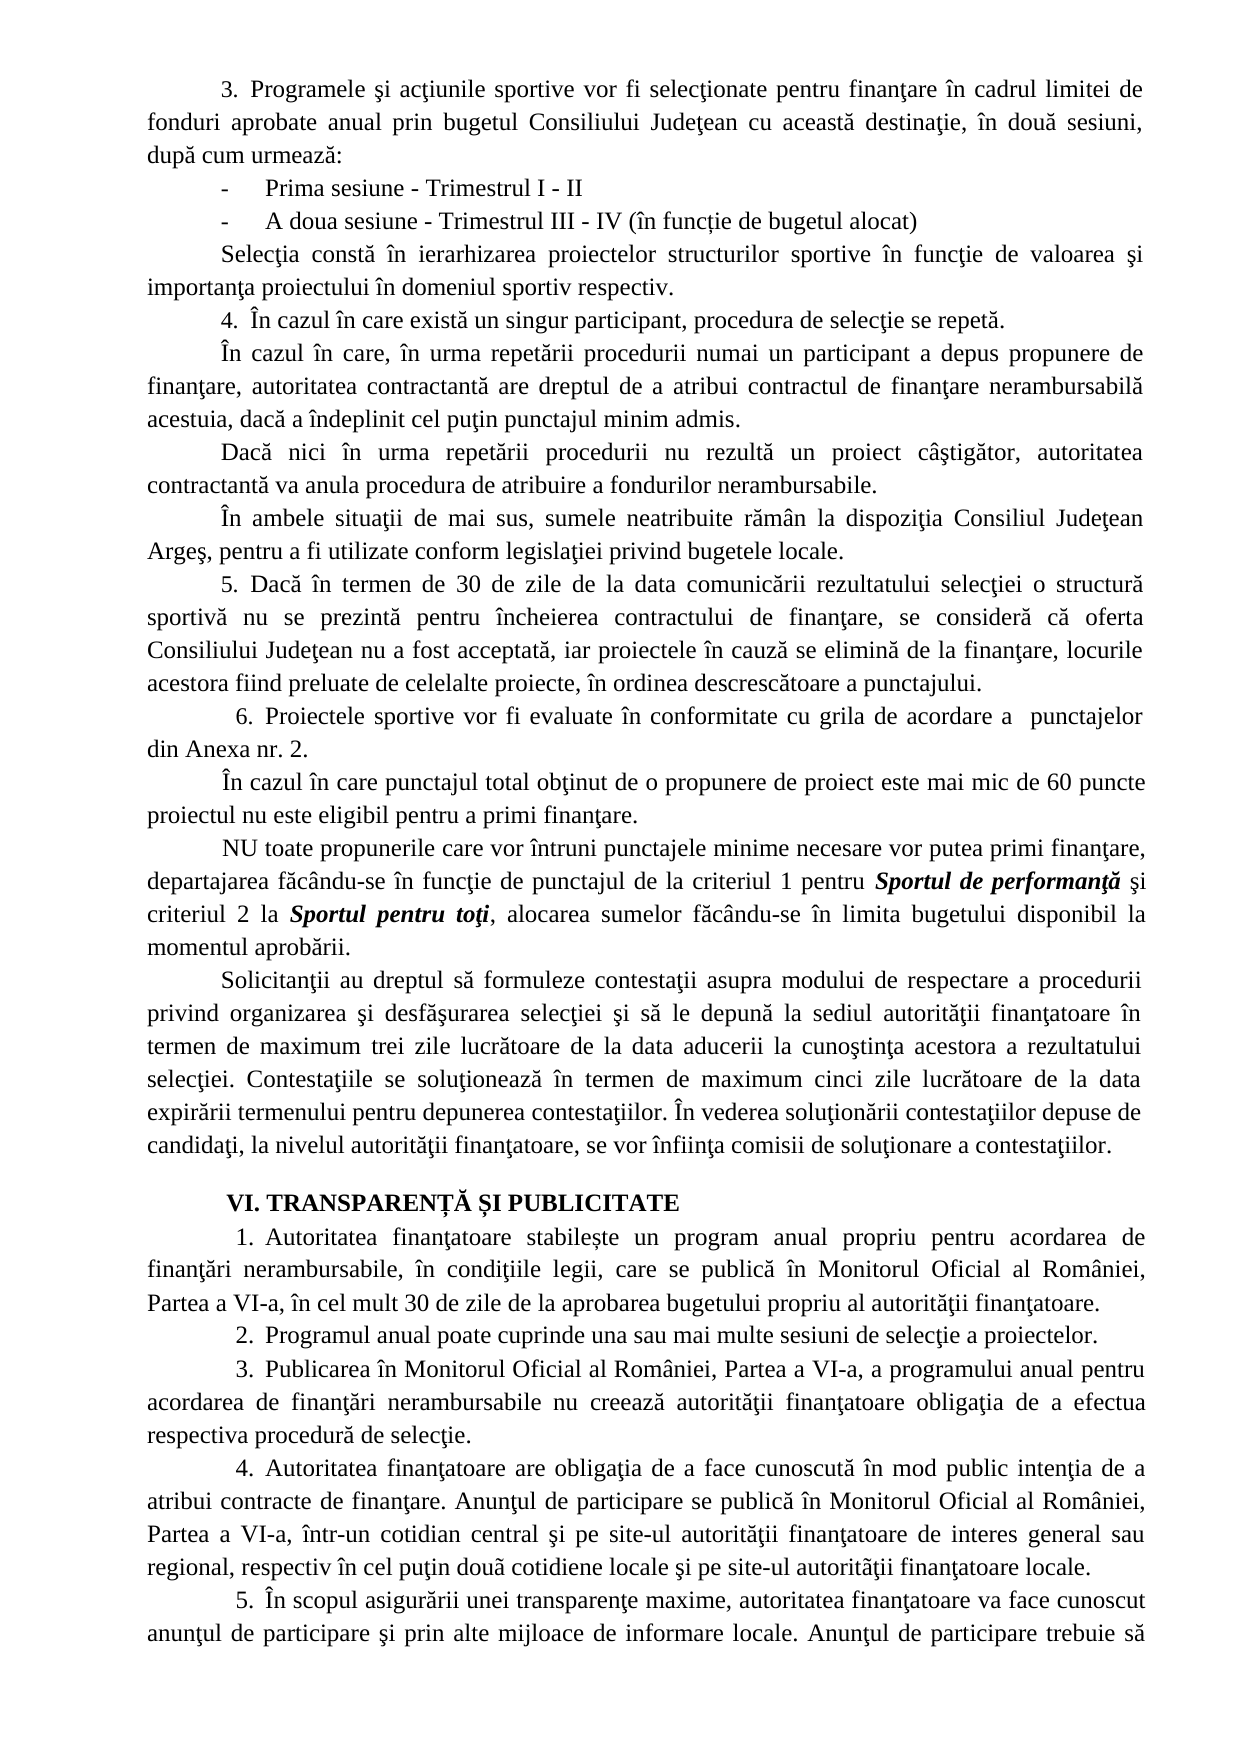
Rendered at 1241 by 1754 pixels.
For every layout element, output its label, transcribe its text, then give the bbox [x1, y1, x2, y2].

text NU toate propunerile care vor întruni punctajele minime necesare vor putea primi finanţare, departajarea făcându-se în funcţie de punctajul de la criteriul 1 pentru Sportul de performanţă şi criteriul 2 la Sportul pentru toţi, alocarea sumelor făcându-se în limita bugetului disponibil la momentul aprobării. [147, 833, 1146, 961]
text Selecţia constă în ierarhizarea proiectelor structurilor sportive în funcţie de valoarea şi importanţa proiectului în domeniul sportiv respectiv. [147, 239, 1144, 301]
list Publicarea în Monitorul Oficial al României, Partea a VI-a, a programului anual pentru acordarea de finanţări nerambursabile nu creează autorităţii finanţatoare obligaţia de a efectua respectiva procedură de selecţie. [147, 1354, 1146, 1448]
list Autoritatea finanţatoare stabilește un program anual propriu pentru acordarea de finanţări nerambursabile, în condiţiile legii, care se publică în Monitorul Oficial al României, Partea a VI-a, în cel mult 30 de zile de la aprobarea bugetului propriu al autorităţii finanţatoare. [147, 1222, 1146, 1316]
list Autoritatea finanţatoare are obligaţia de a face cunoscută în mod public intenţia de a atribui contracte de finanţare. Anunţul de participare se publică în Monitorul Oficial al României, Partea a VI-a, într-un cotidian central şi pe site-ul autorităţii finanţatoare de interes general sau regional, respectiv în cel puţin douã cotidiene locale şi pe site-ul autoritãţii finanţatoare locale. [147, 1453, 1146, 1581]
list Programul anual poate cuprinde una sau mai multe sesiuni de selecţie a proiectelor. [235, 1321, 1146, 1349]
text Dacă nici în urma repetării procedurii nu rezultă un proiect câştigător, autoritatea contractantă va anula procedura de atribuire a fondurilor nerambursabile. [147, 437, 1144, 499]
list Prima sesiune - Trimestrul I - II [147, 173, 1144, 202]
list Dacă în termen de 30 de zile de la data comunicării rezultatului selecţiei o structură sportivă nu se prezintă pentru încheierea contractului de finanţare, se consideră că oferta Consiliului Judeţean nu a fost acceptată, iar proiectele în cauză se elimină de la finanţare, locurile acestora fiind preluate de celelalte proiecte, în ordinea descrescătoare a punctajului. [147, 569, 1144, 697]
text Solicitanţii au dreptul să formuleze contestaţii asupra modului de respectare a procedurii privind organizarea şi desfăşurarea selecţiei şi să le depună la sediul autorităţii finanţatoare în termen de maximum trei zile lucrătoare de la data aducerii la cunoştinţa acestora a rezultatului selecţiei. Contestaţiile se soluţionează în termen de maximum cinci zile lucrătoare de la data expirării termenului pentru depunerea contestaţiilor. În vederea soluţionării contestaţiilor depuse de candidaţi, la nivelul autorităţii finanţatoare, se vor înfiinţa comisii de soluţionare a contestaţiilor. [147, 965, 1142, 1159]
list Programele şi acţiunile sportive vor fi selecţionate pentru finanţare în cadrul limitei de fonduri aprobate anual prin bugetul Consiliului Judeţean cu această destinaţie, în două sesiuni, după cum urmează: [147, 74, 1144, 169]
list Proiectele sportive vor fi evaluate în conformitate cu grila de acordare a punctajelor din Anexa nr. 2. [147, 701, 1144, 763]
list A doua sesiune - Trimestrul III - IV (în funcție de bugetul alocat) [147, 206, 1144, 235]
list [147, 1585, 1146, 1647]
text În cazul în care punctajul total obţinut de o propunere de proiect este mai mic de 60 puncte proiectul nu este eligibil pentru a primi finanţare. [147, 767, 1146, 829]
text În ambele situaţii de mai sus, sumele neatribuite rămân la dispoziţia Consiliul Judeţean Argeş, pentru a fi utilizate conform legislaţiei privind bugetele locale. [147, 503, 1144, 565]
text VI. TRANSPARENȚĂ ȘI PUBLICITATE [149, 1188, 1146, 1217]
text În cazul în care, în urma repetării procedurii numai un participant a depus propunere de finanţare, autoritatea contractantă are dreptul de a atribui contractul de finanţare nerambursabilă acestuia, dacă a îndeplinit cel puţin punctajul minim admis. [147, 338, 1144, 433]
list În cazul în care există un singur participant, procedura de selecţie se repetă. [147, 305, 1146, 334]
